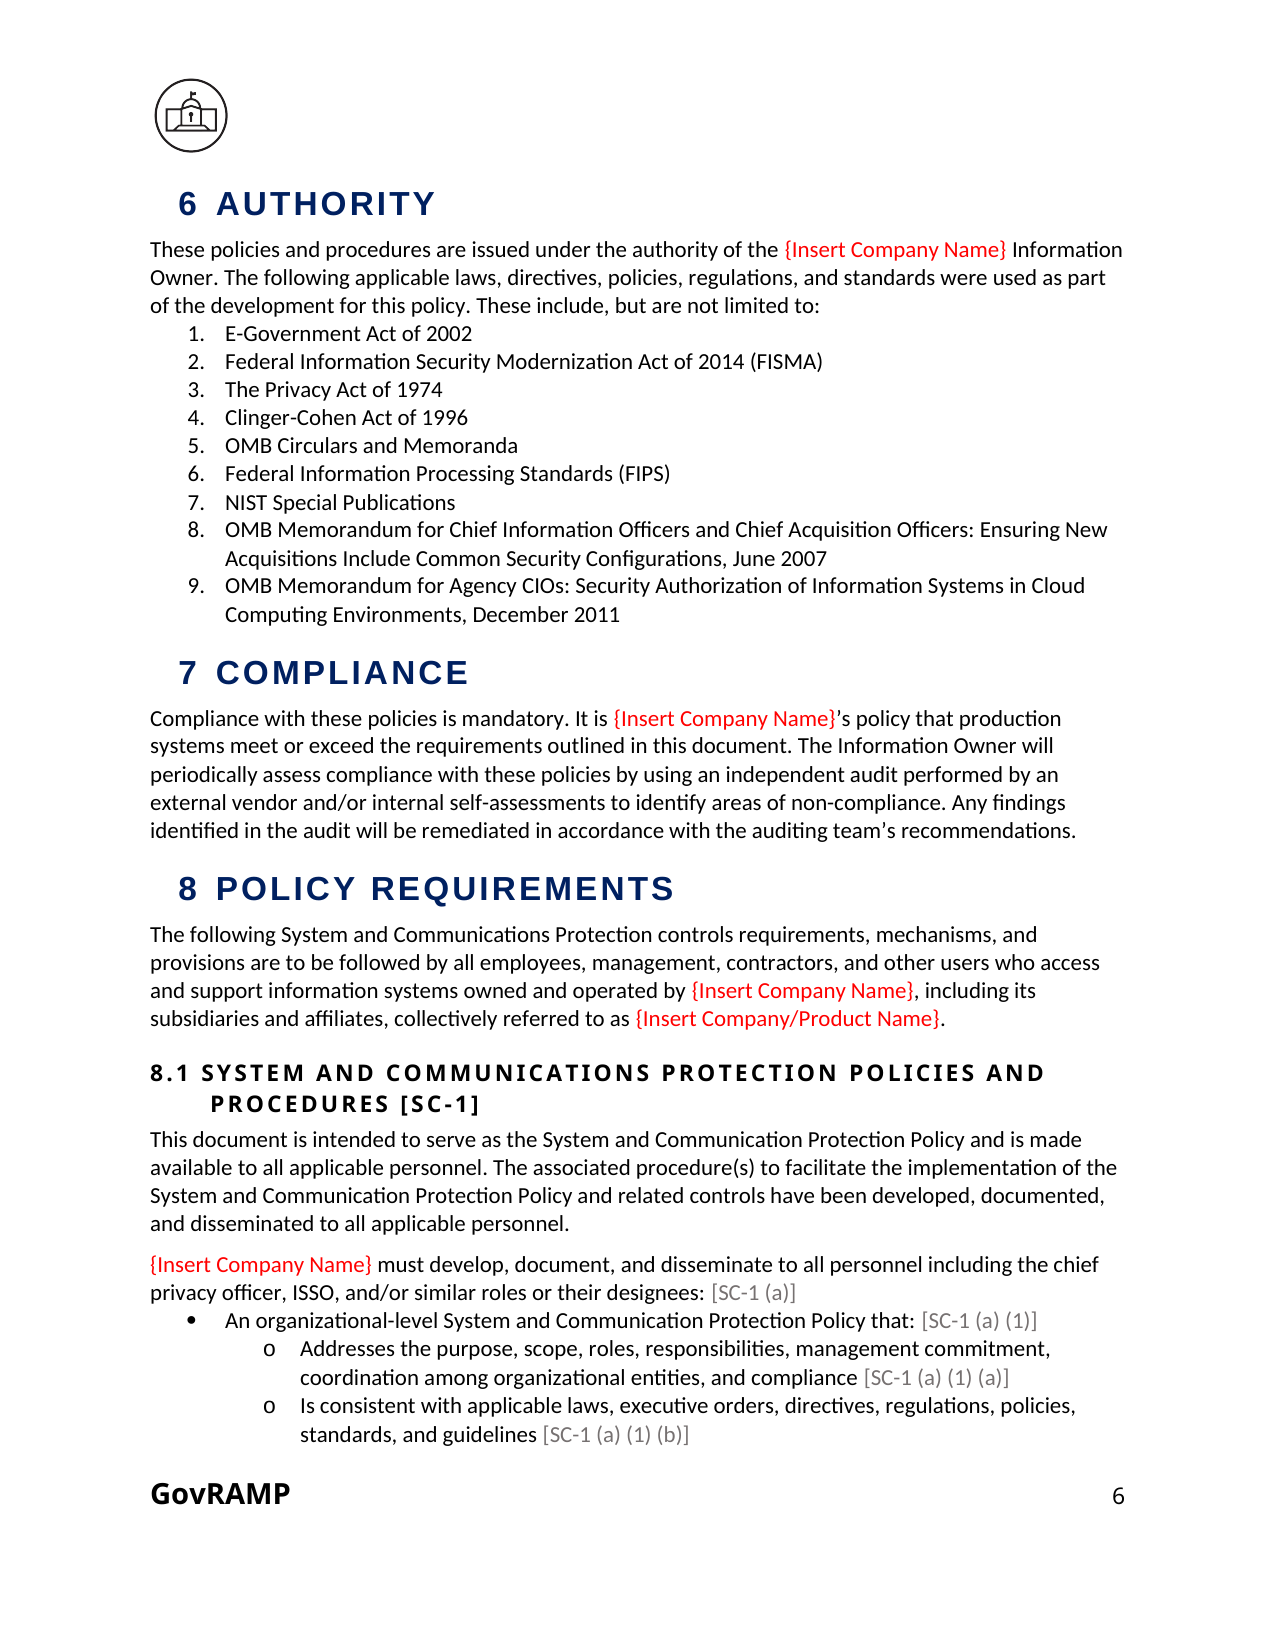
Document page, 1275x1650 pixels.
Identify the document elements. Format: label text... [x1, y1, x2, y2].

list Federal Information Processing Standards (FIPS) [187, 459, 1125, 488]
list OMB Memorandum for Agency CIOs: Security Authorization of Information Systems in Cloud Computing Environments, December 2011 [187, 572, 1125, 628]
list The Privacy Act of 1974 [187, 376, 1125, 403]
list E-Government Act of 2002 [187, 319, 1125, 347]
picture [150, 75, 232, 157]
text This document is intended to serve as the System and Communication Protection Policy and is made available to all applicable personnel. The associated procedure(s) to facilitate the implementation of the System and Communication Protection Policy and related controls have been developed, documented, and disseminated to all applicable personnel. [150, 1126, 1125, 1238]
subtitle Authority [178, 184, 1125, 223]
text The following System and Communications Protection controls requirements, mechanisms, and provisions are to be followed by all employees, management, contractors, and other users who access and support information systems owned and operated by {Insert Company Name}, including its subsidiaries and affiliates, collectively referred to as {Insert Company/Product Name}. [150, 920, 1125, 1032]
text 8.1 System and Communications Protection Policies and Procedures [SC-1] [150, 1057, 1125, 1119]
list Clinger-Cohen Act of 1996 [187, 403, 1125, 432]
list Addresses the purpose, scope, roles, responsibilities, management commitment, coordination among organizational entities, and compliance [SC-1 (a) (1) (a)] [262, 1334, 1125, 1391]
text These policies and procedures are issued under the authority of the {Insert Company Name} Information Owner. The following applicable laws, directives, policies, regulations, and standards were used as part of the development for this policy. These include, but are not limited to: [150, 235, 1125, 319]
subtitle Policy Requirements [178, 869, 1125, 907]
text {Insert Company Name} must develop, document, and disseminate to all personnel including the chief privacy officer, ISSO, and/or similar roles or their designees: [SC-1 (a)] [150, 1250, 1125, 1306]
text Compliance with these policies is mandatory. It is {Insert Company Name}’s policy that production systems meet or exceed the requirements outlined in this document. The Information Owner will periodically assess compliance with these policies by using an independent audit performed by an external vendor and/or internal self-assessments to identify areas of non-compliance. Any findings identified in the audit will be remediated in accordance with the auditing team’s recommendations. [150, 704, 1125, 844]
list OMB Memorandum for Chief Information Officers and Chief Acquisition Officers: Ensuring New Acquisitions Include Common Security Configurations, June 2007 [187, 516, 1125, 572]
subtitle Compliance [178, 653, 1125, 691]
list Federal Information Security Modernization Act of 2014 (FISMA) [187, 347, 1125, 376]
list NIST Special Publications [187, 488, 1125, 516]
list Is consistent with applicable laws, executive orders, directives, regulations, policies, standards, and guidelines [SC-1 (a) (1) (b)] [262, 1391, 1125, 1448]
list An organizational-level System and Communication Protection Policy that: [SC-1 (a) (1)] [187, 1306, 1125, 1334]
list OMB Circulars and Memoranda [187, 432, 1125, 459]
